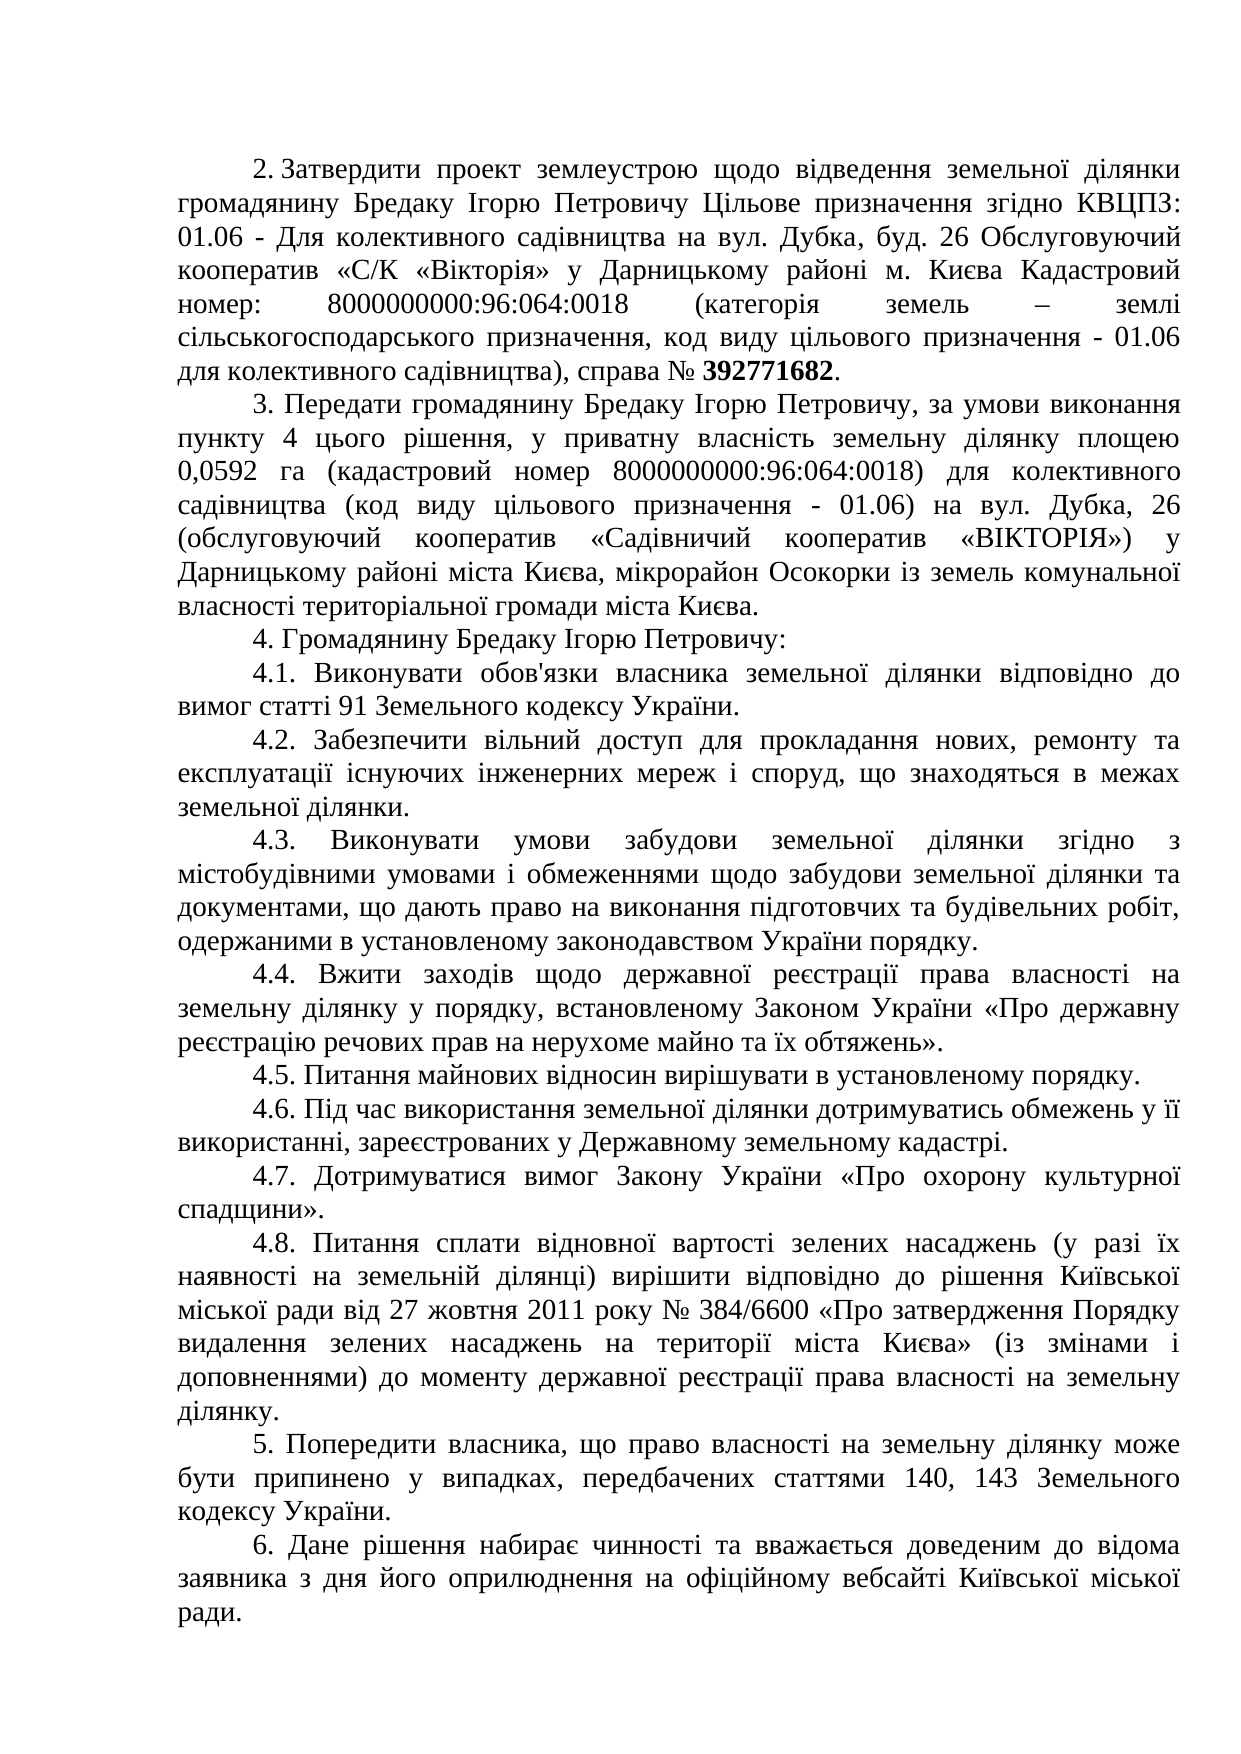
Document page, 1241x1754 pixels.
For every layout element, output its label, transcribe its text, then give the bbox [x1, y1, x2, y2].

text 4.4. Вжити заходів щодо державної реєстрації права власності на земельну ділянку у порядку, встановленому Законом України «Про державну реєстрацію речових прав на нерухоме майно та їх обтяжень». [177, 957, 1181, 1057]
text 6. Дане рішення набирає чинності та вважається доведеним до відома заявника з дня його оприлюднення на офіційному вебсайті Київської міської ради. [177, 1527, 1181, 1627]
list Затвердити проект землеустрою щодо відведення земельної ділянки громадянину Бредаку Ігорю Петровичу Цільове призначення згідно КВЦПЗ: 01.06 - Для колективного садівництва на вул. Дубка, буд. 26 Обслуговуючий кооператив «С/К «Вікторія» у Дарницькому районі м. Києва Кадастровий номер: 8000000000:96:064:0018 (категорія земель – землі сільськогосподарського призначення, код виду цільового призначення - 01.06 для колективного садівництва), справа № 392771682. [177, 152, 1181, 386]
text 5. Попередити власника, що право власності на земельну ділянку може бути припинено у випадках, передбачених статтями 140, 143 Земельного кодексу України. [177, 1426, 1181, 1527]
text 4.1. Виконувати обов'язки власника земельної ділянки відповідно до вимог статті 91 Земельного кодексу України. [177, 655, 1181, 722]
text 4.6. Під час використання земельної ділянки дотримуватись обмежень у її використанні, зареєстрованих у Державному земельному кадастрі. [177, 1091, 1181, 1158]
text 4.5. Питання майнових відносин вирішувати в установленому порядку. [177, 1057, 1181, 1091]
text 4.2. Забезпечити вільний доступ для прокладання нових, ремонту та експлуатації існуючих інженерних мереж і споруд, що знаходяться в межах земельної ділянки. [177, 722, 1181, 822]
text 4. Громадянину Бредаку Ігорю Петровичу: [177, 621, 1181, 655]
text 4.3. Виконувати умови забудови земельної ділянки згідно з містобудівними умовами і обмеженнями щодо забудови земельної ділянки та документами, що дають право на виконання підготовчих та будівельних робіт, одержаними в установленому законодавством України порядку. [177, 822, 1181, 957]
text 3. Передати громадянину Бредаку Ігорю Петровичу, за умови виконання пункту 4 цього рішення, у приватну власність земельну ділянку площею 0,0592 га (кадастровий номер 8000000000:96:064:0018) для колективного садівництва (код виду цільового призначення - 01.06) на вул. Дубка, 26 (обслуговуючий кооператив «Садівничий кооператив «ВІКТОРІЯ») у Дарницькому районі міста Києва, мікрорайон Осокорки із земель комунальної власності територіальної громади міста Києва. [177, 386, 1181, 621]
text 4.8. Питання сплати відновної вартості зелених насаджень (у разі їх наявності на земельній ділянці) вирішити відповідно до рішення Київської міської ради від 27 жовтня 2011 року № 384/6600 «Про затвердження Порядку видалення зелених насаджень на території міста Києва» (із змінами і доповненнями) до моменту державної реєстрації права власності на земельну ділянку. [177, 1225, 1181, 1426]
text 4.7. Дотримуватися вимог Закону України «Про охорону культурної спадщини». [177, 1158, 1181, 1225]
